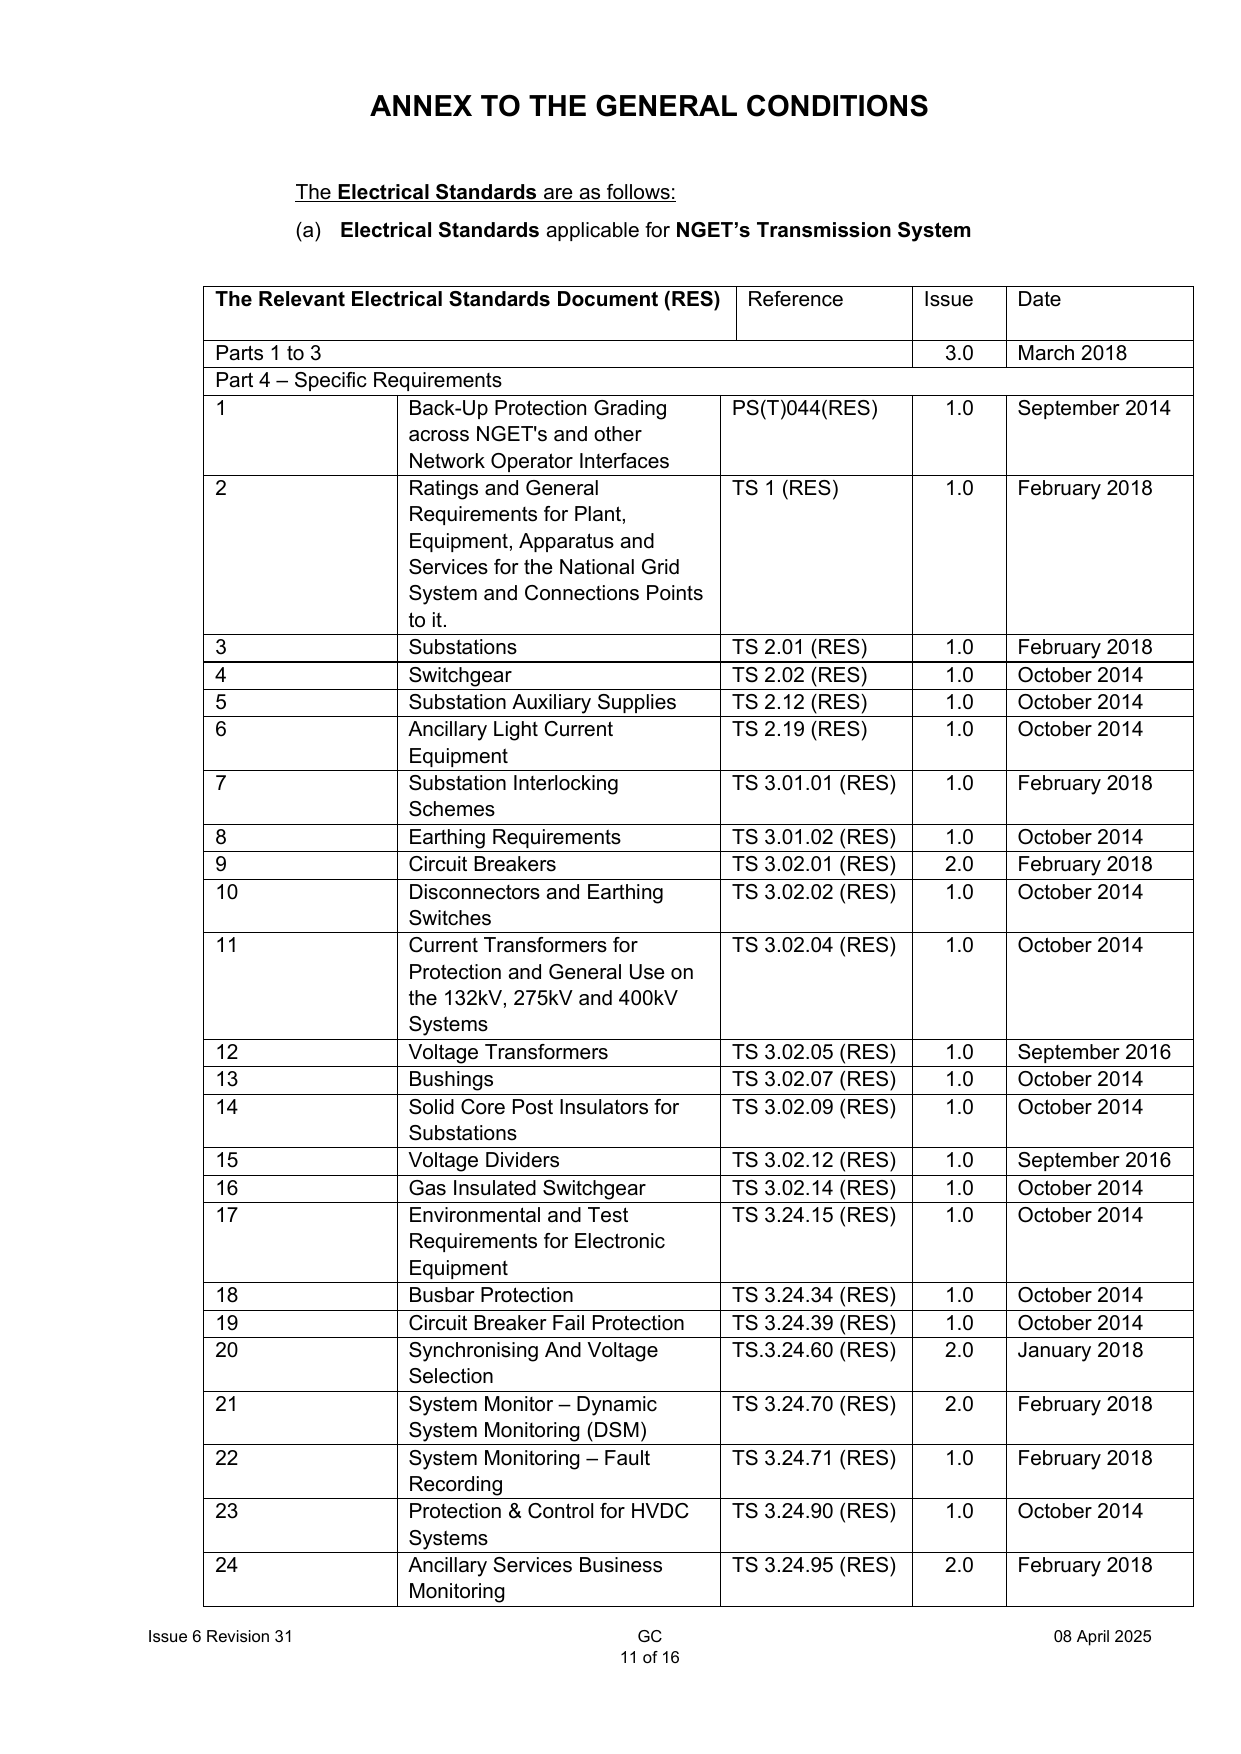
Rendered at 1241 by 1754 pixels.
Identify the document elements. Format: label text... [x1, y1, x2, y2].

table_cell System Monitoring – Fault Recording [398, 1445, 720, 1498]
table_cell February 2018 [1007, 1392, 1193, 1444]
table_cell 1.0 [913, 1499, 1006, 1552]
table_cell TS 3.02.05 (RES) [721, 1040, 912, 1066]
table_cell TS 3.02.09 (RES) [721, 1095, 912, 1147]
table_cell TS 3.24.95 (RES) [721, 1553, 912, 1606]
table_cell 19 [204, 1311, 397, 1337]
table_cell TS 3.01.02 (RES) [721, 825, 912, 851]
table_header Reference [737, 287, 912, 340]
table_cell 1.0 [913, 1095, 1006, 1147]
table_cell October 2014 [1007, 1067, 1193, 1093]
table_cell 23 [204, 1499, 397, 1552]
table_cell Part 4 – Specific Requirements [204, 368, 1193, 395]
table_cell TS 3.24.34 (RES) [721, 1283, 912, 1309]
table_cell 22 [204, 1445, 397, 1498]
table_cell 1.0 [913, 825, 1006, 851]
table_cell Substation Auxiliary Supplies [398, 690, 720, 716]
table_cell Ancillary Services Business Monitoring [398, 1553, 720, 1606]
table_cell 1.0 [913, 1148, 1006, 1174]
text (a) Electrical Standards applicable for NGET’s Transmission System [295, 218, 1152, 242]
table_cell 18 [204, 1283, 397, 1309]
table_cell October 2014 [1007, 825, 1193, 851]
table_cell September 2016 [1007, 1148, 1193, 1174]
table_cell TS 3.24.71 (RES) [721, 1445, 912, 1498]
table_cell Protection & Control for HVDC Systems [398, 1499, 720, 1552]
table_cell October 2014 [1007, 1176, 1193, 1202]
table_cell Gas Insulated Switchgear [398, 1176, 720, 1202]
table_cell October 2014 [1007, 933, 1193, 1039]
table_cell System Monitor – Dynamic System Monitoring (DSM) [398, 1392, 720, 1444]
table_cell TS 3.02.14 (RES) [721, 1176, 912, 1202]
table_cell Current Transformers for Protection and General Use on the 132kV, 275kV and 400kV Systems [398, 933, 720, 1039]
table_cell Synchronising And Voltage Selection [398, 1338, 720, 1391]
table_cell 1.0 [913, 690, 1006, 716]
table_cell February 2018 [1007, 852, 1193, 878]
table_cell 5 [204, 690, 397, 716]
table_cell TS 3.02.12 (RES) [721, 1148, 912, 1174]
table_cell 1.0 [913, 1311, 1006, 1337]
table_cell TS 2.12 (RES) [721, 690, 912, 716]
table_cell Back-Up Protection Grading across NGET's and other Network Operator Interfaces [398, 396, 720, 475]
table_cell 1.0 [913, 635, 1006, 661]
table_cell PS(T)044(RES) [721, 396, 912, 475]
table_cell February 2018 [1007, 771, 1193, 824]
table_cell 1.0 [913, 771, 1006, 824]
table_cell 1.0 [913, 1283, 1006, 1309]
table_cell October 2014 [1007, 690, 1193, 716]
table_cell Voltage Dividers [398, 1148, 720, 1174]
table_cell 14 [204, 1095, 397, 1147]
text ANNEX TO THE GENERAL CONDITIONS [148, 89, 1152, 122]
table_cell Parts 1 to 3 [204, 341, 912, 367]
table_cell 1.0 [913, 717, 1006, 770]
table_cell TS 3.24.39 (RES) [721, 1311, 912, 1337]
table_cell TS 3.24.70 (RES) [721, 1392, 912, 1444]
table_cell 1.0 [913, 1040, 1006, 1066]
table_cell Disconnectors and Earthing Switches [398, 880, 720, 932]
table_cell February 2018 [1007, 1445, 1193, 1498]
table_cell October 2014 [1007, 717, 1193, 770]
table_cell 1.0 [913, 1176, 1006, 1202]
table_header The Relevant Electrical Standards Document (RES) [204, 287, 736, 340]
table_cell 1.0 [913, 663, 1006, 689]
table_cell 1.0 [913, 1067, 1006, 1093]
table_cell September 2016 [1007, 1040, 1193, 1066]
table_cell 10 [204, 880, 397, 932]
table_cell TS 3.02.02 (RES) [721, 880, 912, 932]
table_cell Environmental and Test Requirements for Electronic Equipment [398, 1203, 720, 1282]
table_cell Busbar Protection [398, 1283, 720, 1309]
table_cell 16 [204, 1176, 397, 1202]
table_cell 2.0 [913, 852, 1006, 878]
table_cell October 2014 [1007, 1283, 1193, 1309]
table_cell Substations [398, 635, 720, 661]
table_cell 1.0 [913, 1203, 1006, 1282]
table_cell 12 [204, 1040, 397, 1066]
table_cell Voltage Transformers [398, 1040, 720, 1066]
table_cell TS 3.01.01 (RES) [721, 771, 912, 824]
table_cell Bushings [398, 1067, 720, 1093]
table_cell October 2014 [1007, 1499, 1193, 1552]
table_cell September 2014 [1007, 396, 1193, 475]
table_cell TS 2.01 (RES) [721, 635, 912, 661]
table_cell 2.0 [913, 1392, 1006, 1444]
table_cell 1.0 [913, 476, 1006, 634]
table_cell Substation Interlocking Schemes [398, 771, 720, 824]
table_cell 1.0 [913, 933, 1006, 1039]
table_cell February 2018 [1007, 476, 1193, 634]
table_cell 1 [204, 396, 397, 475]
table_cell 13 [204, 1067, 397, 1093]
table_cell TS 3.02.07 (RES) [721, 1067, 912, 1093]
table_cell 2 [204, 476, 397, 634]
table_cell January 2018 [1007, 1338, 1193, 1391]
table_cell 4 [204, 663, 397, 689]
table_cell TS 3.24.15 (RES) [721, 1203, 912, 1282]
table_cell TS 3.24.90 (RES) [721, 1499, 912, 1552]
table_cell October 2014 [1007, 1095, 1193, 1147]
table_cell TS 2.02 (RES) [721, 663, 912, 689]
table_cell 15 [204, 1148, 397, 1174]
table_cell March 2018 [1007, 341, 1193, 367]
table_cell October 2014 [1007, 880, 1193, 932]
table_cell 17 [204, 1203, 397, 1282]
table_cell February 2018 [1007, 1553, 1193, 1606]
table_cell Switchgear [398, 663, 720, 689]
table_cell Circuit Breakers [398, 852, 720, 878]
table_cell TS 3.02.01 (RES) [721, 852, 912, 878]
table_cell TS 1 (RES) [721, 476, 912, 634]
table_cell 3.0 [913, 341, 1006, 367]
table_cell TS 2.19 (RES) [721, 717, 912, 770]
table_cell October 2014 [1007, 1203, 1193, 1282]
table_cell 3 [204, 635, 397, 661]
table_cell TS 3.02.04 (RES) [721, 933, 912, 1039]
table_cell 21 [204, 1392, 397, 1444]
table_cell 1.0 [913, 396, 1006, 475]
table_cell 2.0 [913, 1553, 1006, 1606]
table_cell 1.0 [913, 880, 1006, 932]
table_cell Solid Core Post Insulators for Substations [398, 1095, 720, 1147]
table_cell 24 [204, 1553, 397, 1606]
table_cell 8 [204, 825, 397, 851]
table_cell October 2014 [1007, 663, 1193, 689]
table_cell October 2014 [1007, 1311, 1193, 1337]
table_cell 1.0 [913, 1445, 1006, 1498]
table_cell 6 [204, 717, 397, 770]
table_cell Ratings and General Requirements for Plant, Equipment, Apparatus and Services for the National Grid System and Connections Points to it. [398, 476, 720, 634]
table_cell Ancillary Light Current Equipment [398, 717, 720, 770]
table_cell 9 [204, 852, 397, 878]
table_cell 7 [204, 771, 397, 824]
table_cell February 2018 [1007, 635, 1193, 661]
text The Electrical Standards are as follows: [148, 179, 1152, 203]
table_cell Earthing Requirements [398, 825, 720, 851]
table_header Issue [913, 287, 1006, 340]
table_cell 20 [204, 1338, 397, 1391]
table_cell 2.0 [913, 1338, 1006, 1391]
table_header Date [1007, 287, 1193, 340]
table_cell TS.3.24.60 (RES) [721, 1338, 912, 1391]
table_cell 11 [204, 933, 397, 1039]
table_cell Circuit Breaker Fail Protection [398, 1311, 720, 1337]
